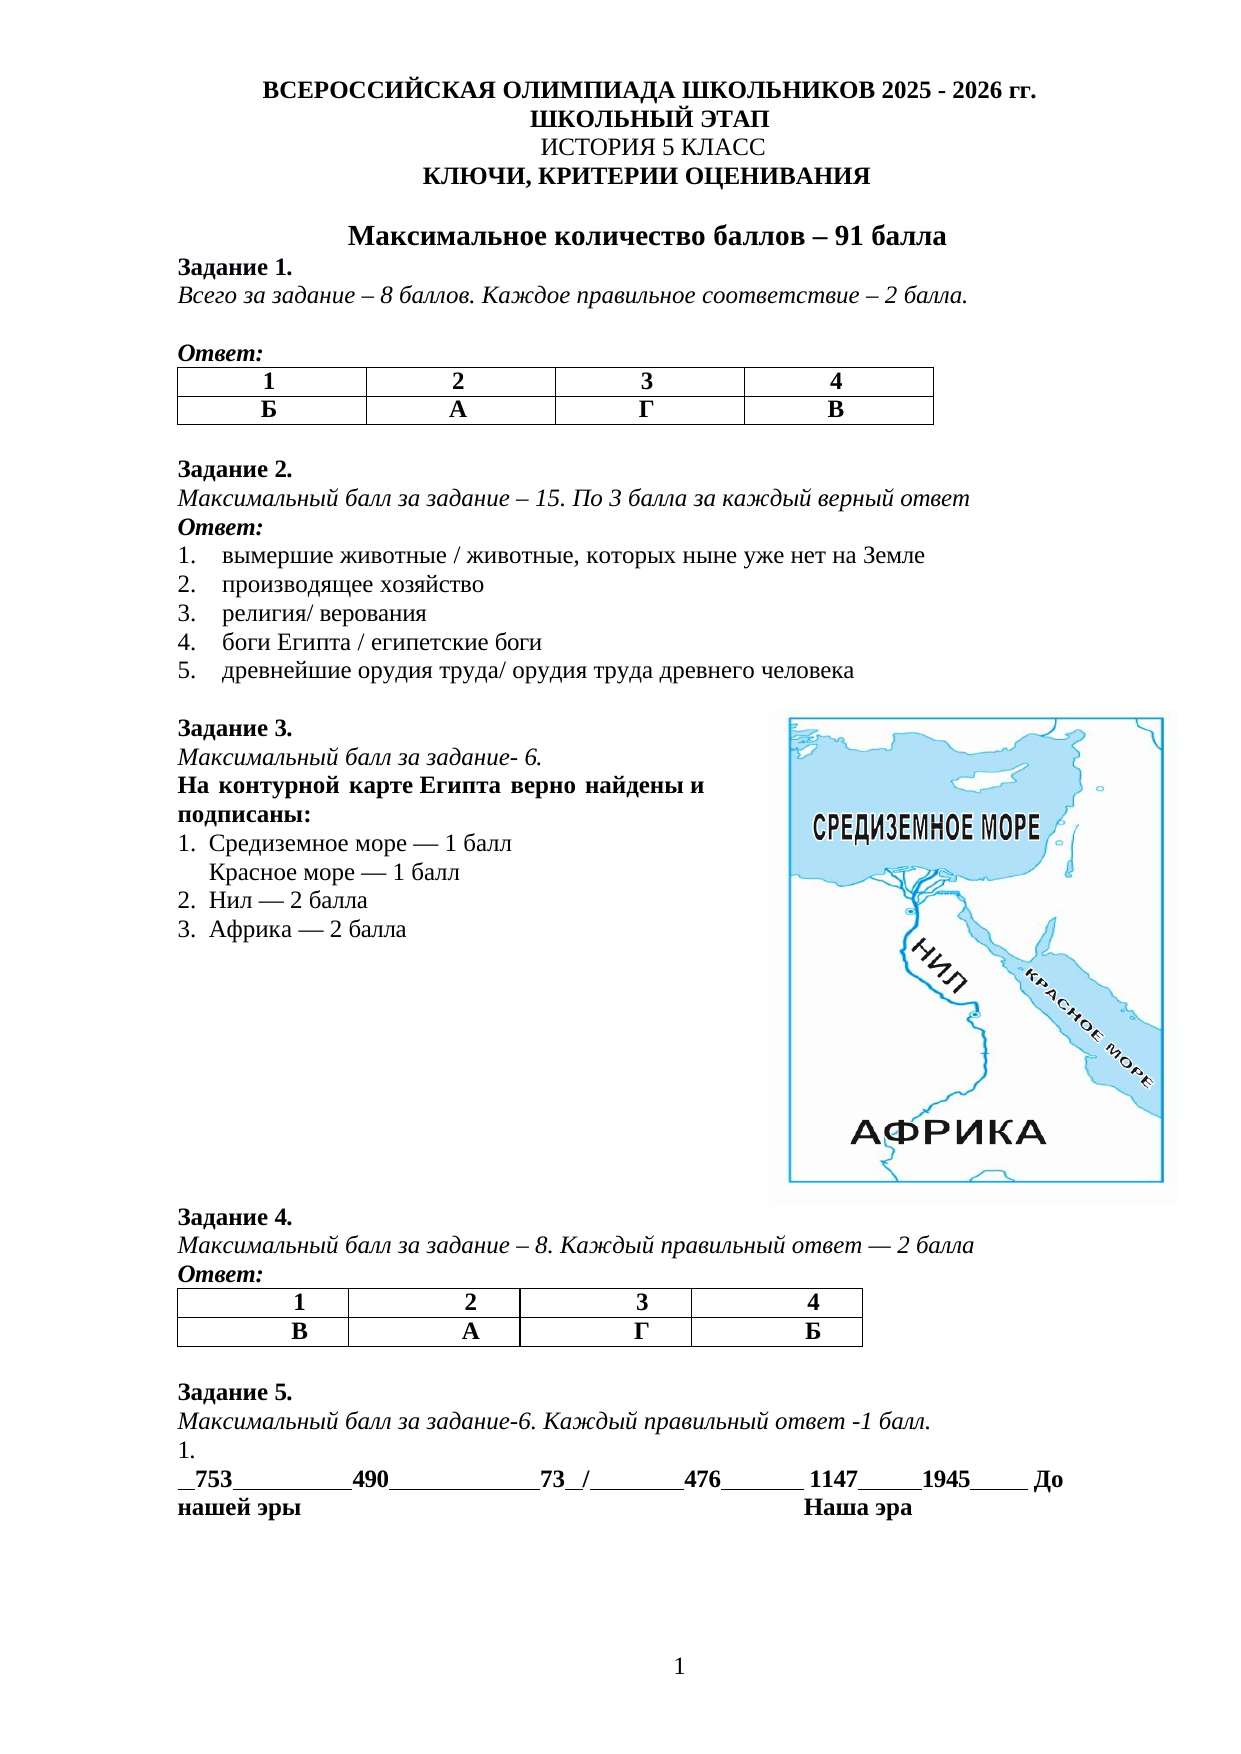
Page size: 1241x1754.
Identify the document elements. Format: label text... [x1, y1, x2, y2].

table_cell Г [521, 1318, 691, 1346]
title Максимальное количество баллов – 91 балла [103, 218, 1191, 252]
list древнейшие орудия труда/ орудия труда древнего человека [177, 655, 1196, 684]
text Максимальный балл за задание – 15. По 3 балла за каждый верный ответ [177, 483, 1196, 512]
table_header 1 [178, 1289, 348, 1317]
list производящее хозяйство [177, 569, 1196, 598]
list вымершие животные / животные, которых ныне уже нет на Земле [177, 540, 1196, 569]
subtitle Задание 4. [177, 1202, 1196, 1230]
subtitle Ответ: [177, 1259, 1196, 1288]
table_header 2 [367, 368, 555, 396]
subtitle 753 490 73 / 476 1147 1945 До нашей эры Наша эра [177, 1464, 1087, 1521]
picture [769, 770, 1178, 885]
text ИСТОРИЯ 5 КЛАСС [427, 132, 879, 161]
subtitle Задание 3. [177, 713, 1196, 742]
picture [769, 943, 1178, 1202]
text Максимальный балл за задание – 8. Каждый правильный ответ — 2 балла [177, 1230, 1196, 1259]
text Всего за задание – 8 баллов. Каждое правильное соответствие – 2 балла. [177, 280, 1196, 309]
table_header 2 [349, 1289, 519, 1317]
subtitle На контурной карте Египта верно найдены и подписаны: [177, 770, 754, 828]
text ШКОЛЬНЫЙ ЭТАП [104, 104, 1196, 132]
text ВСЕРОССИЙСКАЯ ОЛИМПИАДА ШКОЛЬНИКОВ 2025 - 2026 гг. [104, 75, 1196, 104]
text Ответ: [177, 338, 1196, 367]
table_header 1 [178, 368, 366, 396]
subtitle Задание 2. [177, 454, 1196, 483]
table_cell А [349, 1318, 519, 1346]
table_cell В [745, 397, 933, 424]
table_header 3 [521, 1289, 691, 1317]
subtitle Ответ: [177, 512, 1196, 540]
table_header 3 [556, 368, 744, 396]
table_cell Б [692, 1318, 862, 1346]
table_cell Б [178, 397, 366, 424]
list боги Египта / египетские боги [177, 627, 1196, 655]
table_cell А [367, 397, 555, 424]
title КЛЮЧИ, КРИТЕРИИ ОЦЕНИВАНИЯ [346, 161, 948, 190]
table_cell Г [556, 397, 744, 424]
text Задание 5. [177, 1377, 1196, 1406]
table_header 4 [745, 368, 933, 396]
list Нил — 2 балла [177, 885, 1196, 914]
text Максимальный балл за задание- 6. [177, 742, 1196, 770]
text Максимальный балл за задание-6. Каждый правильный ответ -1 балл. [177, 1406, 1196, 1435]
table_cell В [178, 1318, 348, 1346]
text 1. [177, 1435, 1196, 1464]
text Задание 1. [177, 252, 1196, 280]
table_header 4 [692, 1289, 862, 1317]
list Африка — 2 балла [177, 914, 1196, 943]
list религия/ верования [177, 598, 1196, 627]
list Средиземное море — 1 балл Красное море — 1 балл [177, 828, 571, 885]
